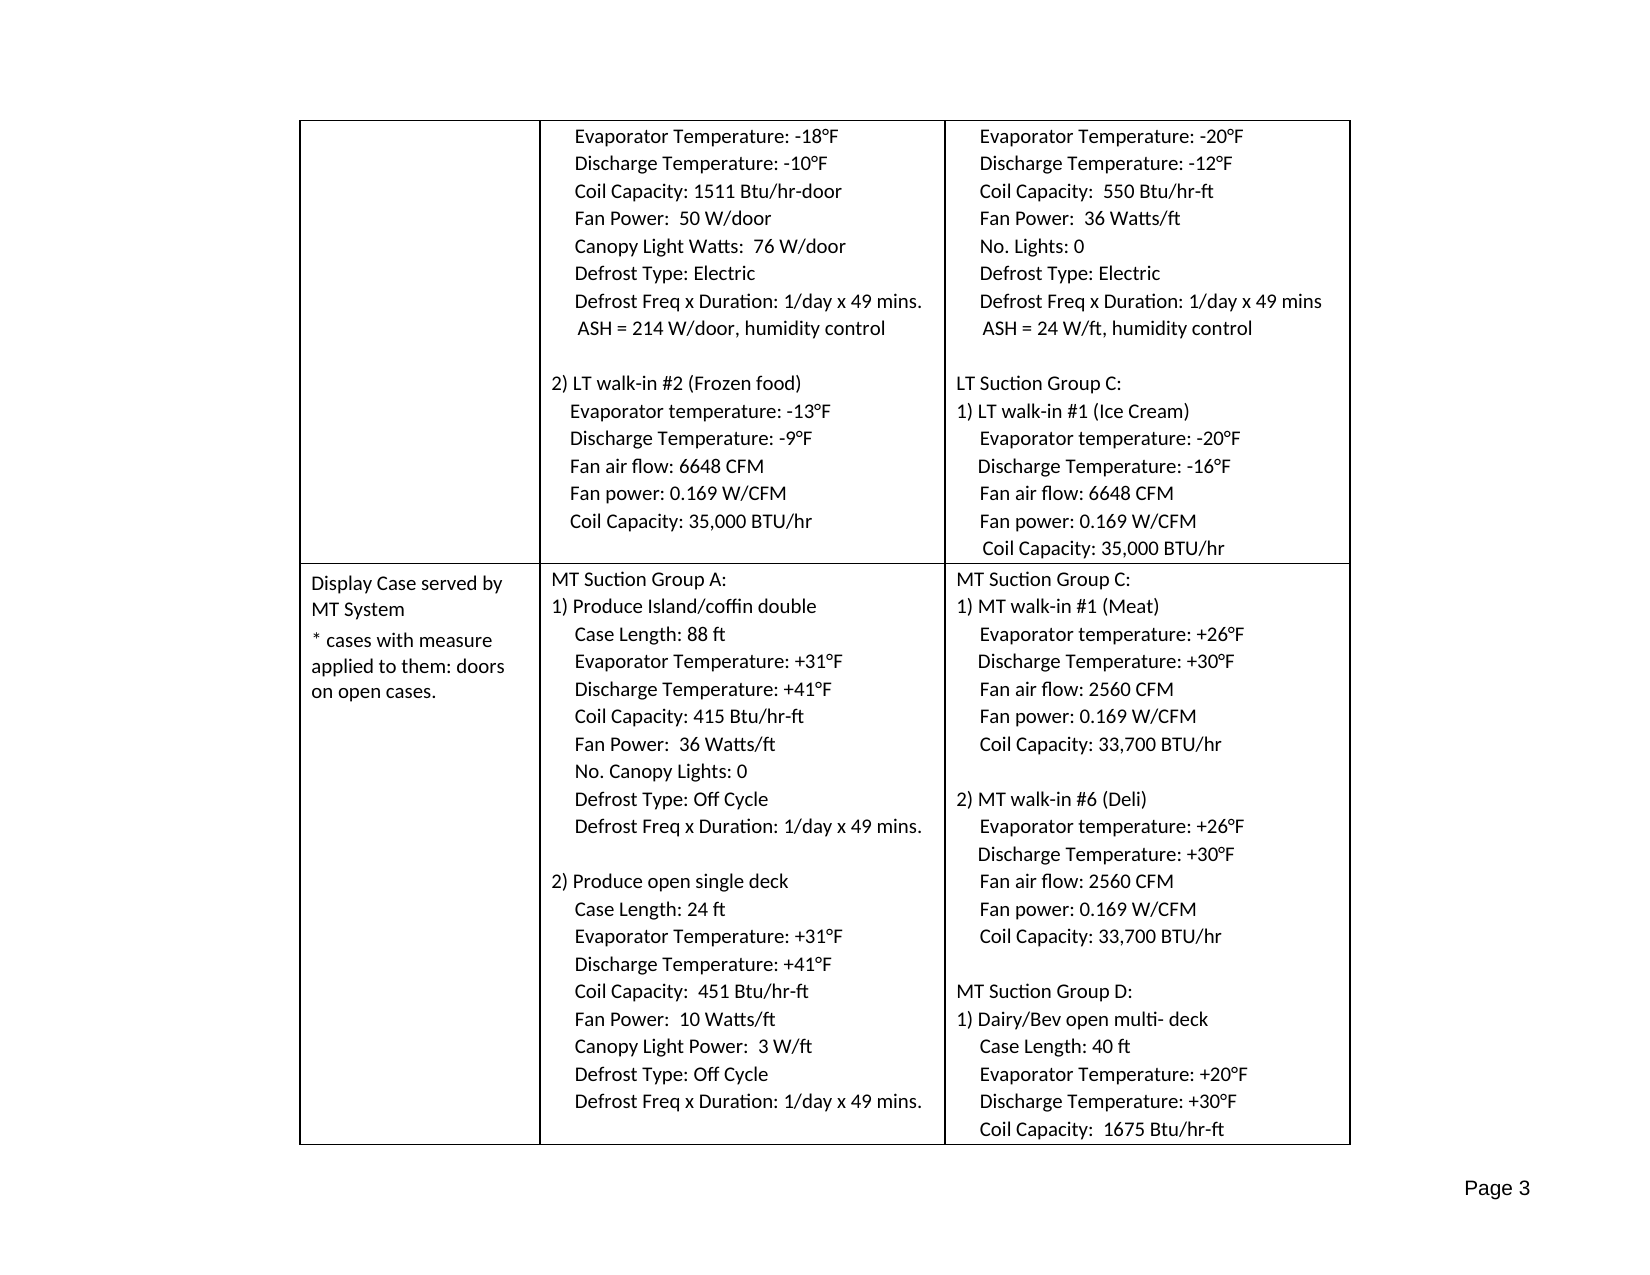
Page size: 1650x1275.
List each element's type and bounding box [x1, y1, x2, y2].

table_cell [301, 564, 539, 1144]
table_cell [541, 564, 944, 1144]
table_cell [946, 121, 1349, 563]
table_cell [301, 121, 539, 563]
table_cell [541, 121, 944, 563]
table_cell [946, 564, 1349, 1144]
